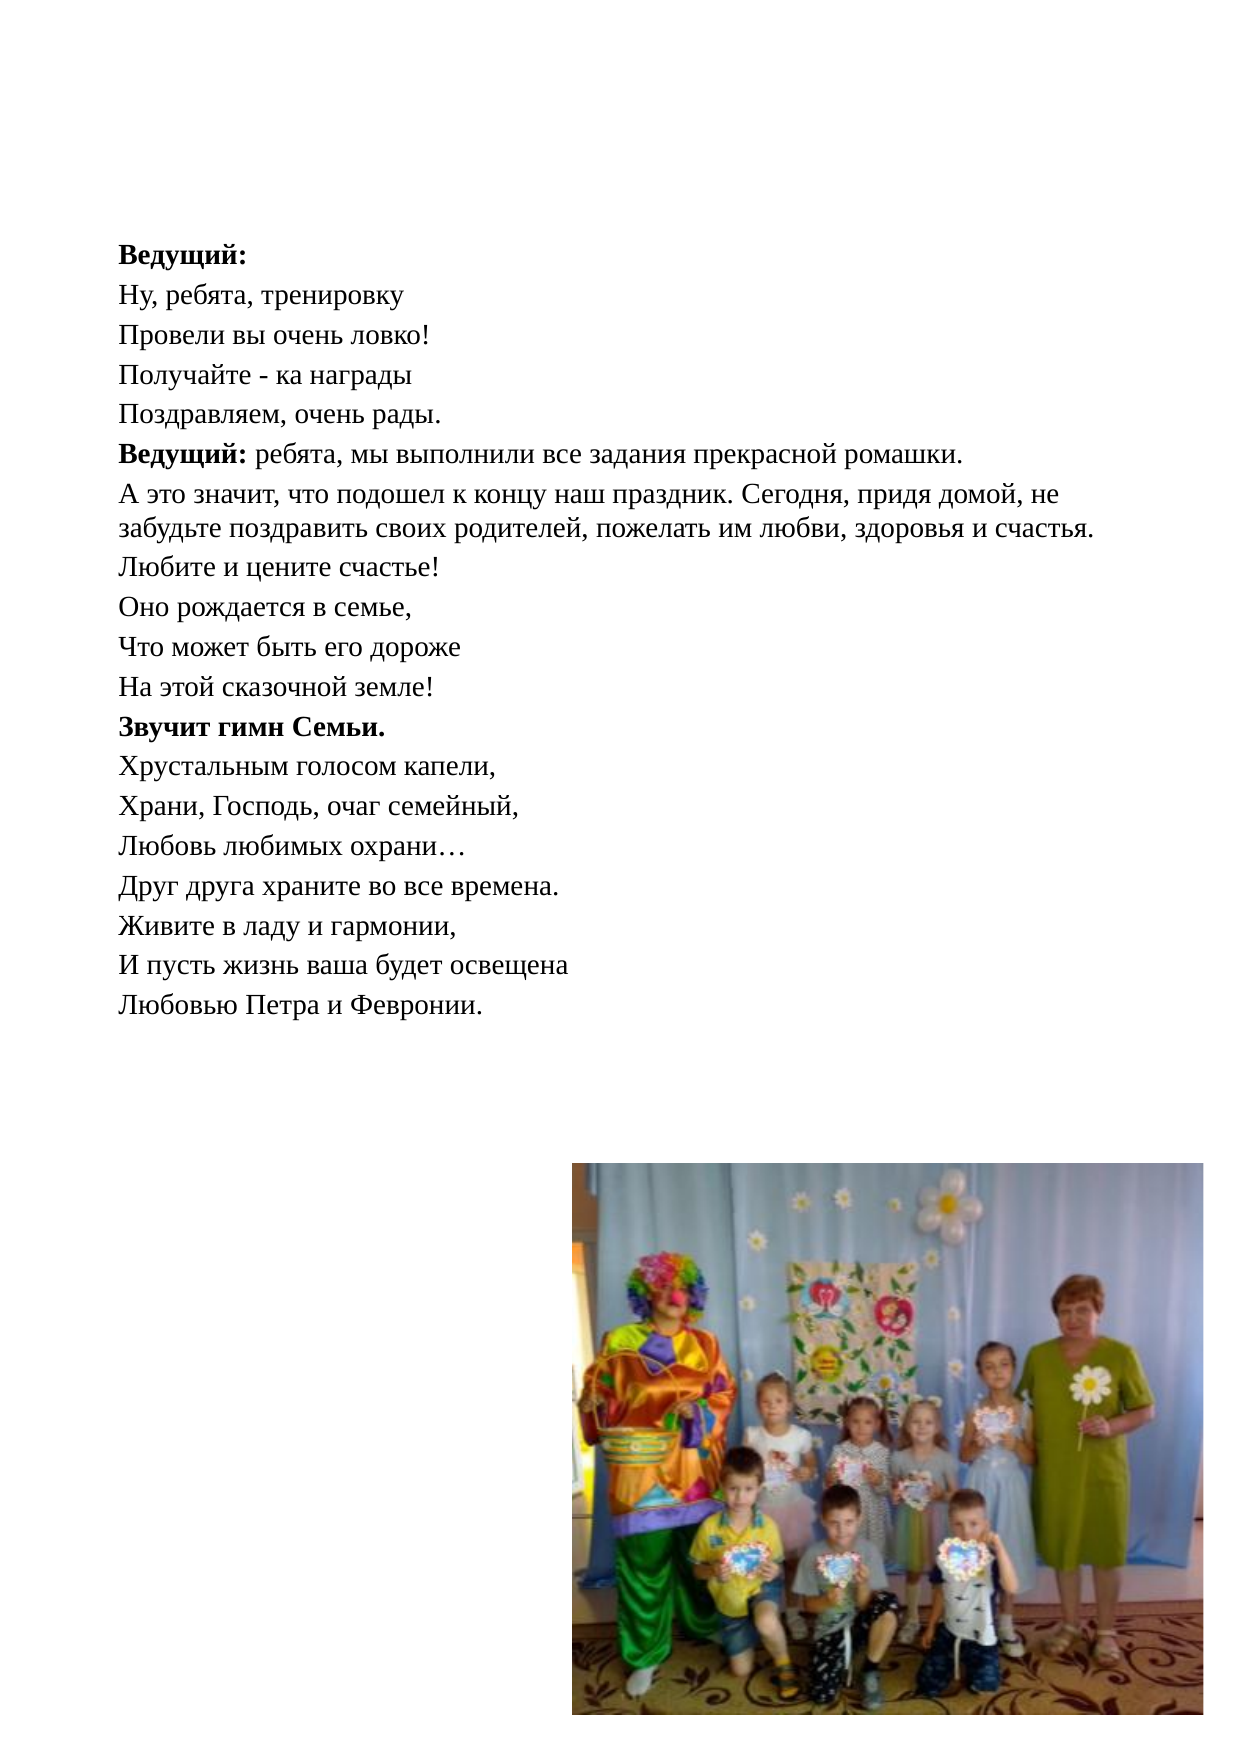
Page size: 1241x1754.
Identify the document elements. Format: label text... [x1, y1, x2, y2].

picture [572, 1163, 1204, 1715]
text Любите и цените счастье! [112, 549, 1128, 589]
text На этой сказочной земле! [112, 669, 1128, 709]
text Живите в ладу и гармонии, [112, 908, 1128, 947]
text А это значит, что подошел к концу наш праздник. Сегодня, придя домой, не забудьте поздравить своих родителей, пожелать им любви, здоровья и счастья. [112, 476, 1128, 549]
text Хрустальным голосом капели, [112, 748, 1128, 788]
text Звучит гимн Семьи. [112, 709, 1128, 748]
text Ну, ребята, тренировку [112, 277, 1128, 317]
text Храни, Господь, очаг семейный, [112, 788, 1128, 828]
text Оно рождается в семье, [112, 589, 1128, 629]
text Ведущий: [112, 237, 1128, 277]
text Получайте - ка награды [112, 357, 1128, 397]
text И пусть жизнь ваша будет освещена [112, 947, 1128, 987]
text Ведущий: ребята, мы выполнили все задания прекрасной ромашки. [112, 436, 1128, 476]
text Провели вы очень ловко! [112, 317, 1128, 357]
text Любовью Петра и Февронии. [112, 987, 1128, 1027]
text Друг друга храните во все времена. [112, 868, 1128, 908]
text Любовь любимых охрани… [112, 828, 1128, 868]
text Что может быть его дороже [112, 629, 1128, 669]
text Поздравляем, очень рады. [112, 397, 1128, 436]
